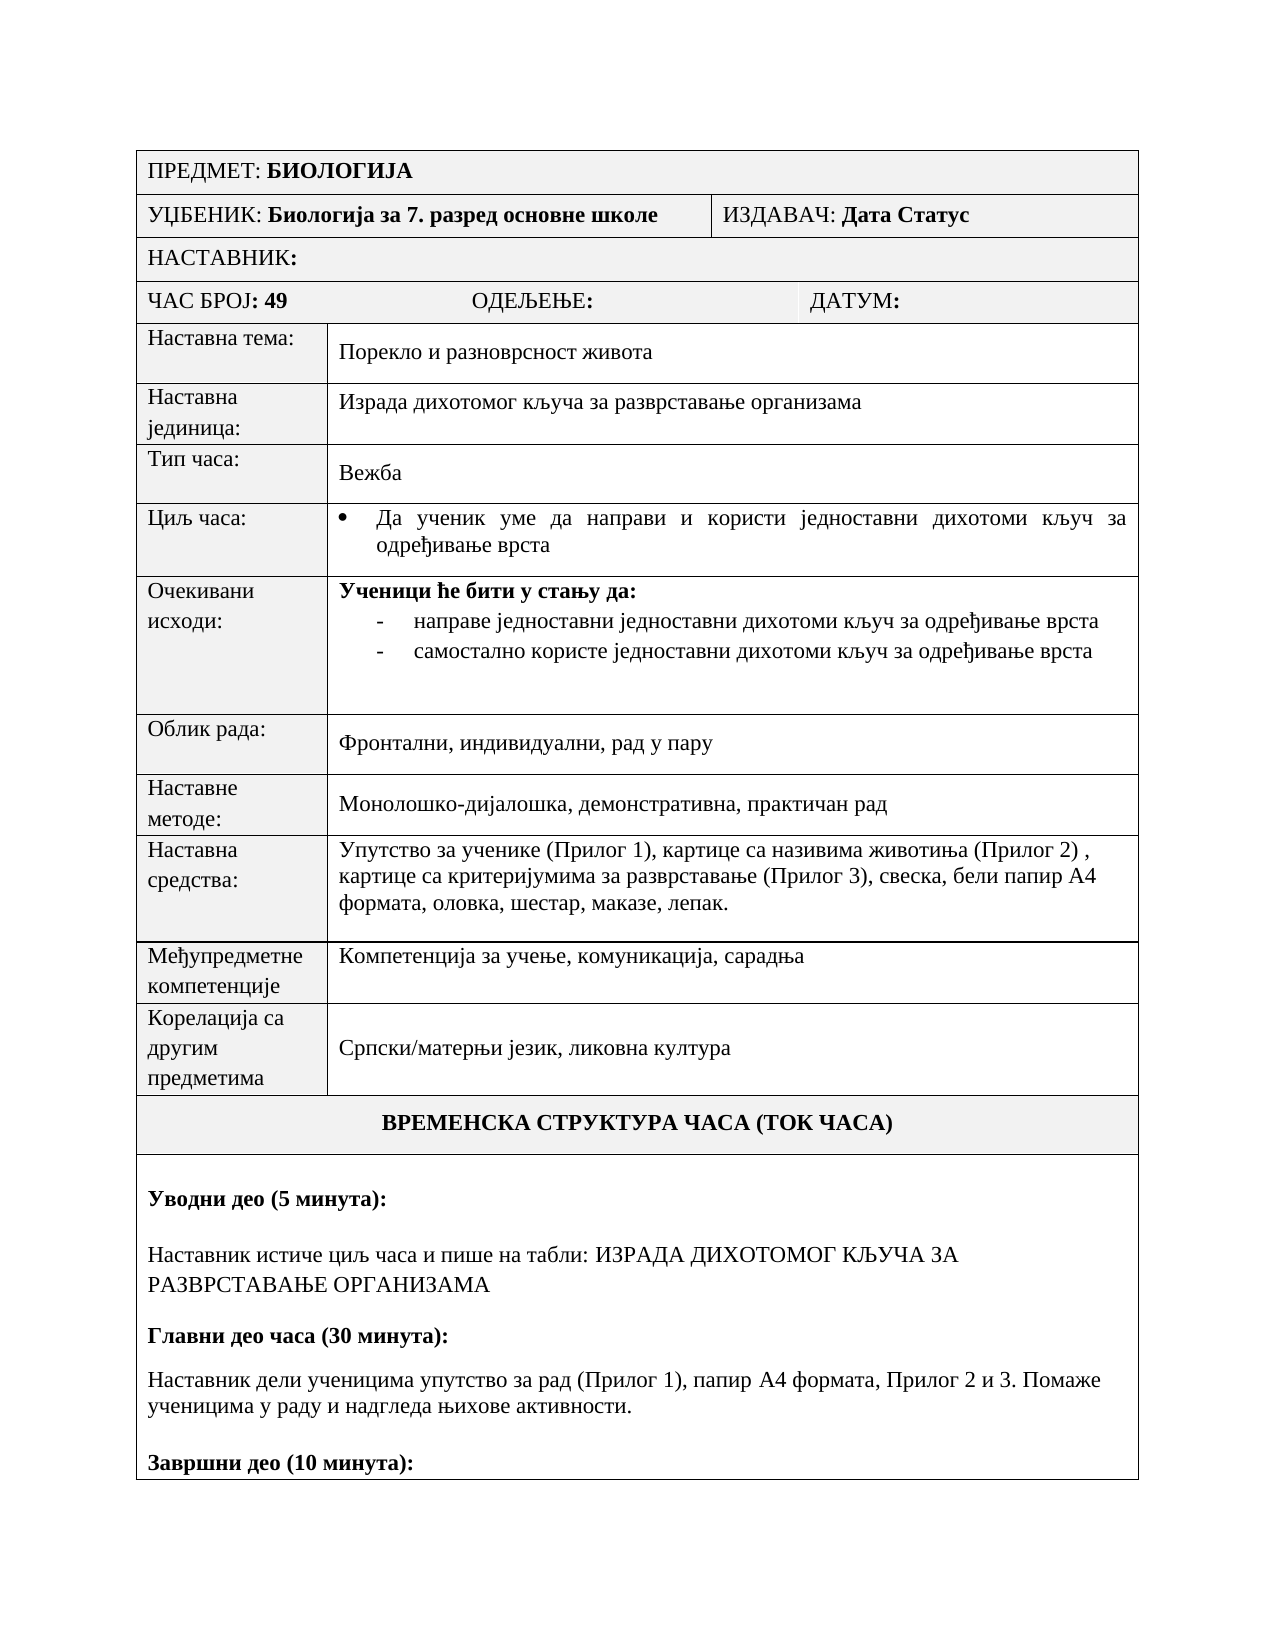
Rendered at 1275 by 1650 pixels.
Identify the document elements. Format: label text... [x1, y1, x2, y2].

table_cell Наставне методе: [137, 775, 327, 835]
table_cell ОДЕЉЕЊЕ: [460, 282, 798, 323]
table_cell Тип часа: [137, 445, 327, 503]
table_cell Вежба [328, 445, 1138, 503]
table_cell Да ученик уме да направи и користи једноставни дихотоми кључ за одређивање врста [328, 504, 1138, 576]
table_cell Корелација са другим предметима [137, 1004, 327, 1094]
table_cell Ученици ће бити у стању да: направе једноставни једноставни дихотоми кључ за одређивање врста самостално користе једноставни дихотоми кључ за одређивање врста [328, 577, 1138, 714]
table_cell Циљ часа: [137, 504, 327, 576]
table_cell Очекивани исходи: [137, 577, 327, 714]
table_cell ИЗДАВАЧ: Дата Статус [712, 195, 1138, 237]
table_cell НАСТАВНИК: [137, 238, 1138, 281]
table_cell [137, 1155, 1138, 1479]
table_cell Компетенција за учење, комуникација, сарадња [328, 943, 1138, 1003]
table_cell ЧАС БРОЈ: 49 [137, 282, 460, 323]
table_cell Наставна јединица: [137, 384, 327, 444]
table_cell Упутство за ученике (Прилог 1), картице са називима животиња (Прилог 2) , картице са критеријумима за разврставање (Прилог 3), свеска, бели папир А4 формата, оловка, шестар, маказе, лепак. [328, 836, 1138, 941]
table_header ПРЕДМЕТ: БИОЛОГИЈА [137, 151, 1138, 194]
table_cell ДАТУМ: [799, 282, 1138, 323]
table_cell УЏБЕНИК: Биологија за 7. разред основне школе [137, 195, 711, 237]
table_cell Наставна тема: [137, 324, 327, 382]
table_cell Монолошко-дијалошка, демонстративна, практичан рад [328, 775, 1138, 835]
table_cell Израда дихотомог кључа за разврставање организама [328, 384, 1138, 444]
table_cell Наставна средства: [137, 836, 327, 941]
table_cell Међупредметне компетенције [137, 943, 327, 1003]
table_cell ВРЕМЕНСКА СТРУКТУРА ЧАСА (ТОК ЧАСА) [137, 1096, 1138, 1153]
table_cell Облик рада: [137, 715, 327, 773]
table_cell Порекло и разноврсност живота [328, 324, 1138, 382]
table_cell Српски/матерњи језик, ликовна култура [328, 1004, 1138, 1094]
table_cell Фронтални, индивидуални, рад у пару [328, 715, 1138, 773]
